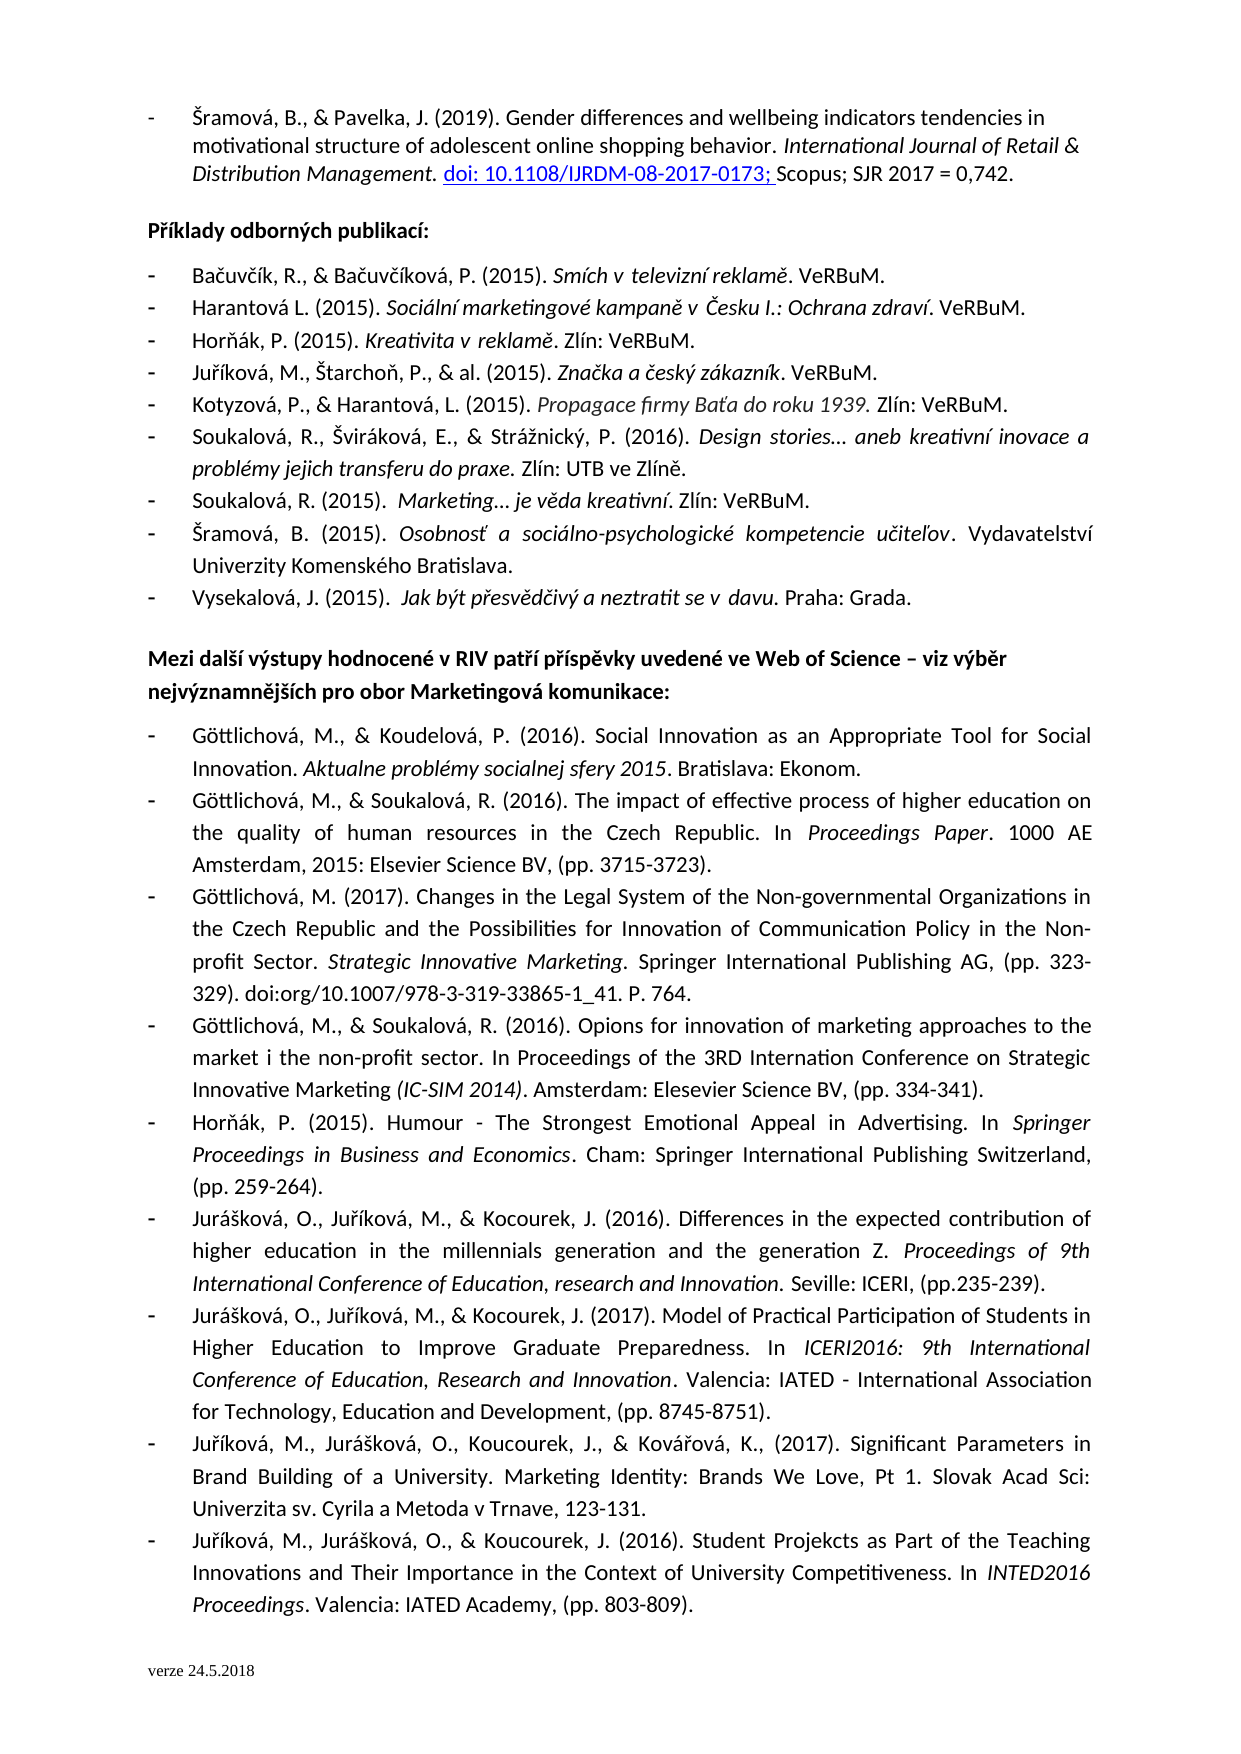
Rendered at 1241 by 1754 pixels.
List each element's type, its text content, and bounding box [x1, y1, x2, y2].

list Kotyzová, P., & Harantová, L. (2015). Propagace firmy Baťa do roku 1939. Zlín: VeRBuM. [337, 446, 1093, 474]
list Göttlichová, M. (2017). Changes in the Legal System of the Non-governmental Organizations in the Czech Republic and the Possibilities for Innovation of Communication Policy in the Non-profit Sector. Strategic Innovative Marketing. Springer International Publishing AG, (pp. 323-329). doi:org/10.1007/978-3-319-33865-1_41. P. 764. [148, 938, 1093, 1063]
list Horňák, P. (2015). Kreativita v reklamě. Zlín: VeRBuM. [148, 382, 1093, 410]
list Horňák, P. (2015). Humour - The Strongest Emotional Appeal in Advertising. In Springer Proceedings in Business and Economics. Cham: Springer International Publishing Switzerland, (pp. 259-264). [148, 1164, 1093, 1256]
list Juříková, M., Štarchoň, P., & al. (2015). Značka a český zákazník. VeRBuM. [148, 414, 438, 442]
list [148, 1582, 1093, 1642]
list Bačuvčík, R., & Bačuvčíková, P. (2015). Smích v televizní reklamě. VeRBuM. [148, 317, 1093, 345]
list Harantová L. (2015). Sociální marketingové kampaně v Česku I.: Ochrana zdraví. VeRBuM. [148, 349, 1093, 378]
text Příklady odborných publikací: [148, 273, 1093, 301]
list Göttlichová, M., & Koudelová, P. (2016). Social Innovation as an Appropriate Tool for Social Innovation. Aktualne problémy socialnej sfery 2015. Bratislava: Ekonom. [148, 777, 1093, 838]
list Jurášková, O., Juříková, M., & Kocourek, J. (2016). Differences in the expected contribution of higher education in the millennials generation and the generation Z. Proceedings of 9th International Conference of Education, research and Innovation. Seville: ICERI, (pp.235-239). [148, 1260, 1093, 1353]
list Šramová, B. (2015). Osobnosť a sociálno-psychologické kompetencie učiteľov. Vydavatelství Univerzity Komenského Bratislava. [148, 575, 1093, 635]
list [148, 103, 1093, 159]
text Mezi další výstupy hodnocené v RIV patří příspěvky uvedené ve Web of Science – viz výběr nejvýznamnějších pro obor Marketingová komunikace: [148, 701, 1093, 761]
list Soukalová, R., Šviráková, E., & Strážnický, P. (2016). Design stories… aneb kreativní inovace a problémy jejich transferu do praxe. Zlín: UTB ve Zlíně. [148, 478, 1093, 538]
list Vysekalová, J. (2015). Jak být přesvědčivý a neztratit se v davu. Praha: Grada. [148, 639, 1093, 667]
list Soukalová, R. (2015). Marketing… je věda kreativní. Zlín: VeRBuM. [148, 543, 1093, 571]
list Juříková, M., Štarchoň, P., & al. (2015). Značka a český zákazník. VeRBuM. [454, 414, 1093, 442]
list Šramová, B., & Pavelka, J. (2019). Gender differences and wellbeing indicators tendencies in motivational structure of adolescent online shopping behavior. International Journal of Retail & Distribution Management. doi: 10.1108/IJRDM-08-2017-0173; Scopus; SJR 2017 = 0,742. [148, 159, 1093, 243]
list Juříková, M., Jurášková, O., Koucourek, J., & Kovářová, K., (2017). Significant Parameters in Brand Building of a University. Marketing Identity: Brands We Love, Pt 1. Slovak Acad Sci: Univerzita sv. Cyrila a Metoda v Trnave, 123-131. [148, 1486, 1093, 1578]
list Jurášková, O., Juříková, M., & Kocourek, J. (2017). Model of Practical Participation of Students in Higher Education to Improve Graduate Preparedness. In ICERI2016: 9th International Conference of Education, Research and Innovation. Valencia: IATED - International Association for Technology, Education and Development, (pp. 8745-8751). [148, 1357, 1093, 1481]
list Göttlichová, M., & Soukalová, R. (2016). Opions for innovation of marketing approaches to the market i the non-profit sector. In Proceedings of the 3RD Internation Conference on Strategic Innovative Marketing (IC-SIM 2014). Amsterdam: Elesevier Science BV, (pp. 334-341). [148, 1067, 1093, 1159]
list Göttlichová, M., & Soukalová, R. (2016). The impact of effective process of higher education on the quality of human resources in the Czech Republic. In Proceedings Paper. 1000 AE Amsterdam, 2015: Elsevier Science BV, (pp. 3715-3723). [148, 842, 1093, 934]
